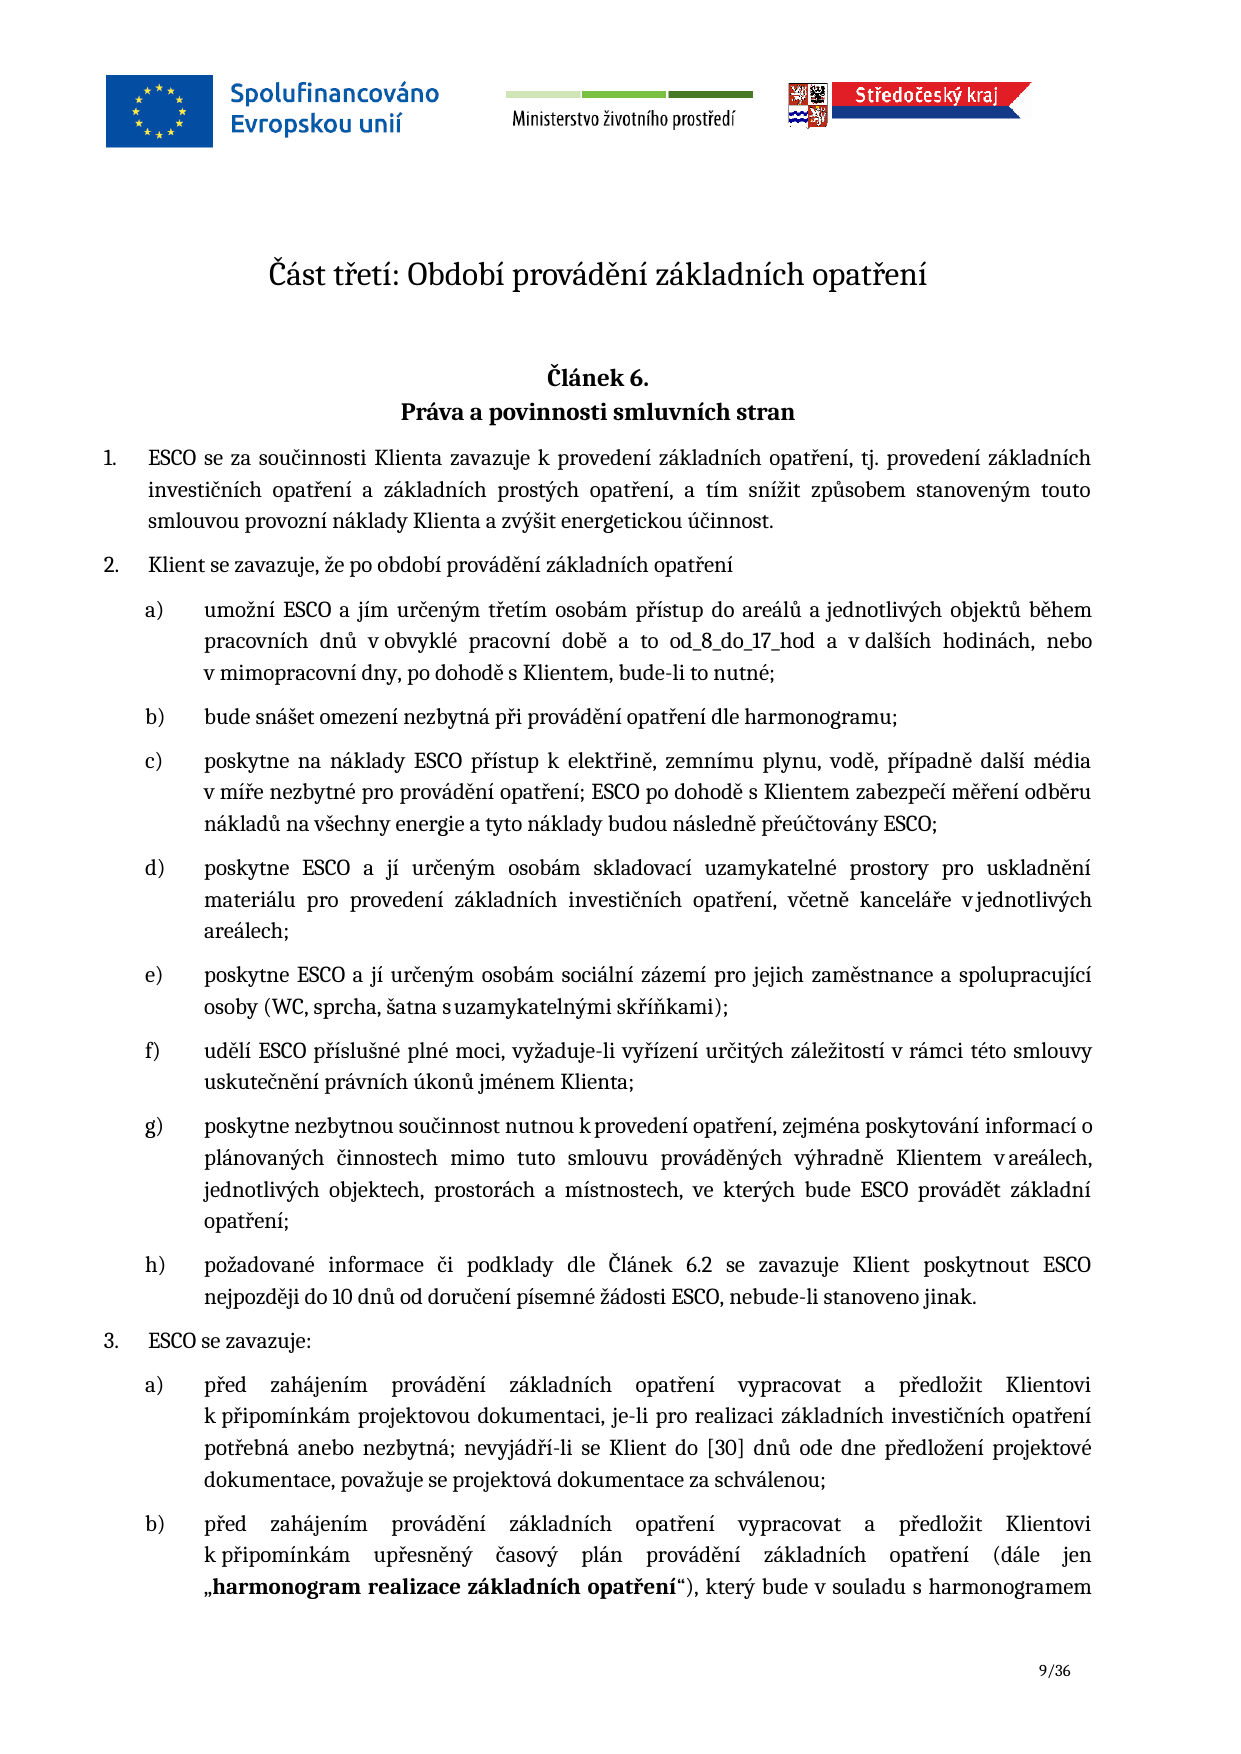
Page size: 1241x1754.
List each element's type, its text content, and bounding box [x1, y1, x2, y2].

subtitle ESCO se za součinnosti Klienta zavazuje k provedení základních opatření, tj. provedení základních investičních opatření a základních prostých opatření, a tím snížit způsobem stanoveným touto smlouvou provozní náklady Klienta a zvýšit energetickou účinnost. [103, 445, 1092, 534]
subtitle poskytne ESCO a jí určeným osobám sociální zázemí pro jejich zaměstnance a spolupracující osoby (WC, sprcha, šatna s uzamykatelnými skříňkami); [145, 962, 1092, 1020]
subtitle Klient se zavazuje, že po období provádění základních opatření [103, 552, 1092, 579]
subtitle ESCO se zavazuje: [103, 1328, 1092, 1354]
subtitle poskytne ESCO a jí určeným osobám skladovací uzamykatelné prostory pro uskladnění materiálu pro provedení základních investičních opatření, včetně kanceláře v jednotlivých areálech; [145, 855, 1092, 944]
subtitle bude snášet omezení nezbytná při provádění opatření dle harmonogramu; [145, 703, 1092, 730]
subtitle poskytne na náklady ESCO přístup k elektřině, zemnímu plynu, vodě, případně další média v míře nezbytné pro provádění opatření; ESCO po dohodě s Klientem zabezpečí měření odběru nákladů na všechny energie a tyto náklady budou následně přeúčtovány ESCO; [145, 748, 1092, 837]
subtitle udělí ESCO příslušné plné moci, vyžaduje-li vyřízení určitých záležitostí v rámci této smlouvy uskutečnění právních úkonů jménem Klienta; [145, 1038, 1092, 1096]
subtitle před zahájením provádění základních opatření vypracovat a předložit Klientovi k připomínkám projektovou dokumentaci, je-li pro realizaci základních investičních opatření potřebná anebo nezbytná; nevyjádří-li se Klient do [30] dnů ode dne předložení projektové dokumentace, považuje se projektová dokumentace za schválenou; [145, 1372, 1092, 1493]
subtitle Práva a povinnosti smluvních stran [103, 364, 1092, 427]
subtitle poskytne nezbytnou součinnost nutnou k provedení opatření, zejména poskytování informací o plánovaných činnostech mimo tuto smlouvu prováděných výhradně Klientem v areálech, jednotlivých objektech, prostorách a místnostech, ve kterých bude ESCO provádět základní opatření; [145, 1113, 1092, 1234]
title Část třetí: Období provádění základních opatření [103, 255, 1092, 293]
subtitle umožní ESCO a jím určeným třetím osobám přístup do areálů a jednotlivých objektů během pracovních dnů v obvyklé pracovní době a to od_8_do_17_hod a v dalších hodinách, nebo v mimopracovní dny, po dohodě s Klientem, bude-li to nutné; [145, 596, 1092, 686]
picture [103, 73, 1048, 148]
subtitle požadované informace či podklady dle Článek 6.2 se zavazuje Klient poskytnout ESCO nejpozději do 10 dnů od doručení písemné žádosti ESCO, nebude-li stanoveno jinak. [145, 1252, 1092, 1310]
